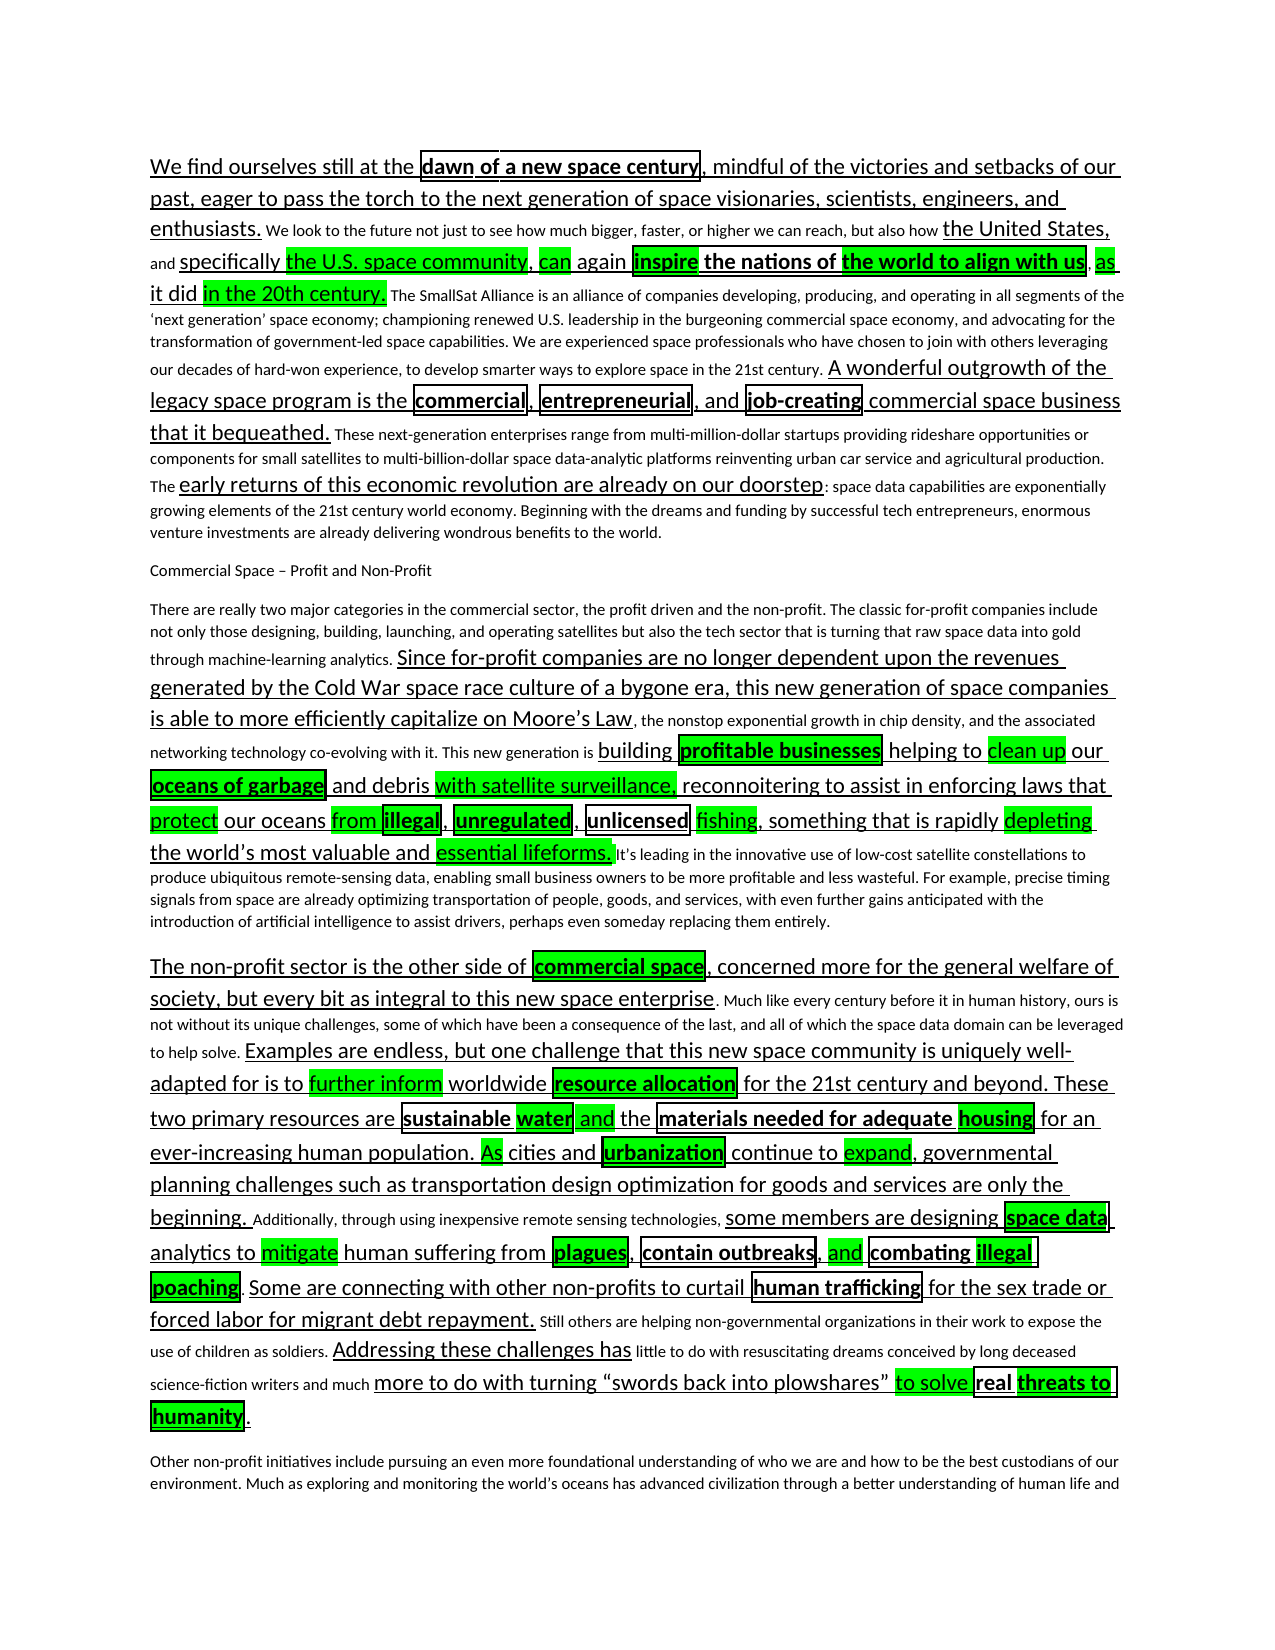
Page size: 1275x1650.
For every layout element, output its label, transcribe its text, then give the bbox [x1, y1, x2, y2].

text We find ourselves still at the dawn of a new space century, mindful of the victories and setbacks of our past, eager to pass the torch to the next generation of space visionaries, scientists, engineers, and enthusiasts. We look to the future not just to see how much bigger, faster, or higher we can reach, but also how the United States, and specifically the U.S. space community, can again inspire the nations of the world to align with us, as it did in the 20th century. The SmallSat Alliance is an alliance of companies developing, producing, and operating in all segments of the ‘next generation’ space economy; championing renewed U.S. leadership in the burgeoning commercial space economy, and advocating for the transformation of government-led space capabilities. We are experienced space professionals who have chosen to join with others leveraging our decades of hard-won experience, to develop smarter ways to explore space in the 21st century. A wonderful outgrowth of the legacy space program is the commercial, entrepreneurial, and job-creating commercial space business that it bequeathed. These next-generation enterprises range from multi-million-dollar startups providing rideshare opportunities or components for small satellites to multi-billion-dollar space data-analytic platforms reinventing urban car service and agricultural production. The early returns of this economic revolution are already on our doorstep: space data capabilities are exponentially growing elements of the 21st century world economy. Beginning with the dreams and funding by successful tech entrepreneurs, enormous venture investments are already delivering wondrous benefits to the world. [150, 150, 1125, 542]
text There are really two major categories in the commercial sector, the profit driven and the non-profit. The classic for-profit companies include not only those designing, building, launching, and operating satellites but also the tech sector that is turning that raw space data into gold through machine-learning analytics. Since for-profit companies are no longer dependent upon the revenues generated by the Cold War space race culture of a bygone era, this new generation of space companies is able to more efficiently capitalize on Moore’s Law, the nonstop exponential growth in chip density, and the associated networking technology co-evolving with it. This new generation is building profitable businesses helping to clean up our oceans of garbage and debris with satellite surveillance, reconnoitering to assist in enforcing laws that protect our oceans from illegal, unregulated, unlicensed fishing, something that is rapidly depleting the world’s most valuable and essential lifeforms. It’s leading in the innovative use of low-cost satellite constellations to produce ubiquitous remote-sensing data, enabling small business owners to be more profitable and less wasteful. For example, precise timing signals from space are already optimizing transportation of people, goods, and services, with even further gains anticipated with the introduction of artificial intelligence to assist drivers, perhaps even someday replacing them entirely. [150, 599, 1125, 932]
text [150, 1452, 1125, 1494]
text Commercial Space – Profit and Non-Profit [150, 560, 1125, 581]
text The non-profit sector is the other side of commercial space, concerned more for the general welfare of society, but every bit as integral to this new space enterprise. Much like every century before it in human history, ours is not without its unique challenges, some of which have been a consequence of the last, and all of which the space data domain can be leveraged to help solve. Examples are endless, but one challenge that this new space community is uniquely well-adapted for is to further inform worldwide resource allocation for the 21st century and beyond. These two primary resources are sustainable water and the materials needed for adequate housing for an ever-increasing human population. As cities and urbanization continue to expand, governmental planning challenges such as transportation design optimization for goods and services are only the beginning. Additionally, through using inexpensive remote sensing technologies, some members are designing space data analytics to mitigate human suffering from plagues, contain outbreaks, and combating illegal poaching. Some are connecting with other non-profits to curtail human trafficking for the sex trade or forced labor for migrant debt repayment. Still others are helping non-governmental organizations in their work to expose the use of children as soldiers. Addressing these challenges has little to do with resuscitating dreams conceived by long deceased science-fiction writers and much more to do with turning “swords back into plowshares” to solve real threats to humanity. [150, 950, 1125, 1432]
